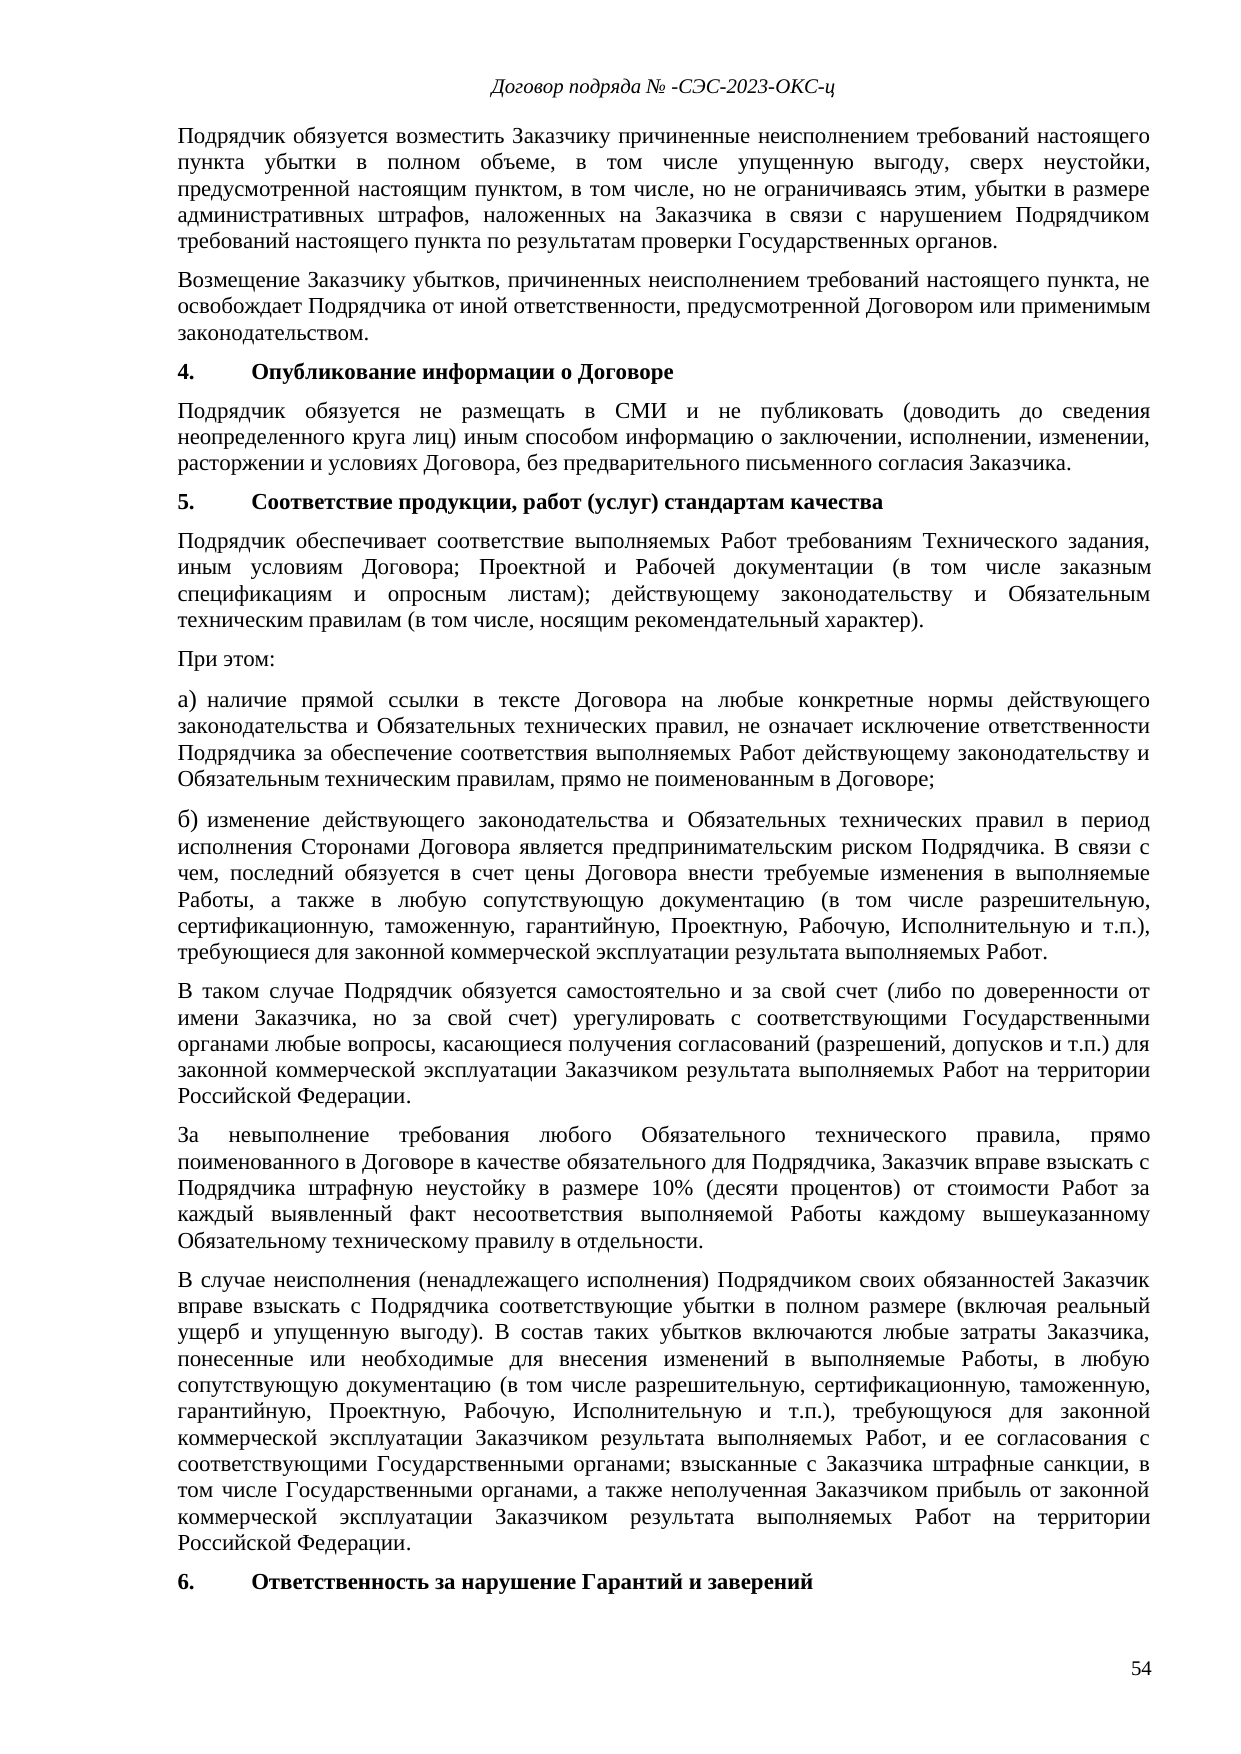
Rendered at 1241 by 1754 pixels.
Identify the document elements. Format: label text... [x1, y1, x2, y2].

list наличие прямой ссылки в тексте Договора на любые конкретные нормы действующего законодательства и Обязательных технических правил, не означает исключение ответственности Подрядчика за обеспечение соответствия выполняемых Работ действующему законодательству и Обязательным техническим правилам, прямо не поименованным в Договоре; [177, 684, 1152, 792]
list изменение действующего законодательства и Обязательных технических правил в период исполнения Сторонами Договора является предпринимательским риском Подрядчика. В связи с чем, последний обязуется в счет цены Договора внести требуемые изменения в выполняемые Работы, а также в любую сопутствующую документацию (в том числе разрешительную, сертификационную, таможенную, гарантийную, Проектную, Рабочую, Исполнительную и т.п.), требующиеся для законной коммерческой эксплуатации результата выполняемых Работ. [177, 804, 1152, 965]
text В таком случае Подрядчик обязуется самостоятельно и за свой счет (либо по доверенности от имени Заказчика, но за свой счет) урегулировать с соответствующими Государственными органами любые вопросы, касающиеся получения согласований (разрешений, допусков и т.п.) для законной коммерческой эксплуатации Заказчиком результата выполняемых Работ на территории Российской Федерации. [177, 977, 1152, 1109]
text При этом: [177, 645, 1152, 671]
text Подрядчик обязуется не размещать в СМИ и не публиковать (доводить до сведения неопределенного круга лиц) иным способом информацию о заключении, исполнении, изменении, расторжении и условиях Договора, без предварительного письменного согласия Заказчика. [177, 397, 1152, 476]
text В случае неисполнения (ненадлежащего исполнения) Подрядчиком своих обязанностей Заказчик вправе взыскать с Подрядчика соответствующие убытки в полном размере (включая реальный ущерб и упущенную выгоду). В состав таких убытков включаются любые затраты Заказчика, понесенные или необходимые для внесения изменений в выполняемые Работы, в любую сопутствующую документацию (в том числе разрешительную, сертификационную, таможенную, гарантийную, Проектную, Рабочую, Исполнительную и т.п.), требующуюся для законной коммерческой эксплуатации Заказчиком результата выполняемых Работ, и ее согласования с соответствующими Государственными органами; взысканные с Заказчика штрафные санкции, в том числе Государственными органами, а также неполученная Заказчиком прибыль от законной коммерческой эксплуатации Заказчиком результата выполняемых Работ на территории Российской Федерации. [177, 1266, 1152, 1556]
text Подрядчик обеспечивает соответствие выполняемых Работ требованиям Технического задания, иным условиям Договора; Проектной и Рабочей документации (в том числе заказным спецификациям и опросным листам); действующему законодательству и Обязательным техническим правилам (в том числе, носящим рекомендательный характер). [177, 527, 1152, 632]
text Подрядчик обязуется возместить Заказчику причиненные неисполнением требований настоящего пункта убытки в полном объеме, в том числе упущенную выгоду, сверх неустойки, предусмотренной настоящим пунктом, в том числе, но не ограничиваясь этим, убытки в размере административных штрафов, наложенных на Заказчика в связи с нарушением Подрядчиком требований настоящего пункта по результатам проверки Государственных органов. [177, 122, 1152, 254]
text Возмещение Заказчику убытков, причиненных неисполнением требований настоящего пункта, не освобождает Подрядчика от иной ответственности, предусмотренной Договором или применимым законодательством. [177, 266, 1152, 345]
list Опубликование информации о Договоре [177, 358, 1152, 384]
list Соответствие продукции, работ (услуг) стандартам качества [177, 488, 1152, 514]
text За невыполнение требования любого Обязательного технического правила, прямо поименованного в Договоре в качестве обязательного для Подрядчика, Заказчик вправе взыскать с Подрядчика штрафную неустойку в размере 10% (десяти процентов) от стоимости Работ за каждый выявленный факт несоответствия выполняемой Работы каждому вышеуказанному Обязательному техническому правилу в отдельности. [177, 1121, 1152, 1253]
list Ответственность за нарушение Гарантий и заверений [177, 1568, 1152, 1594]
